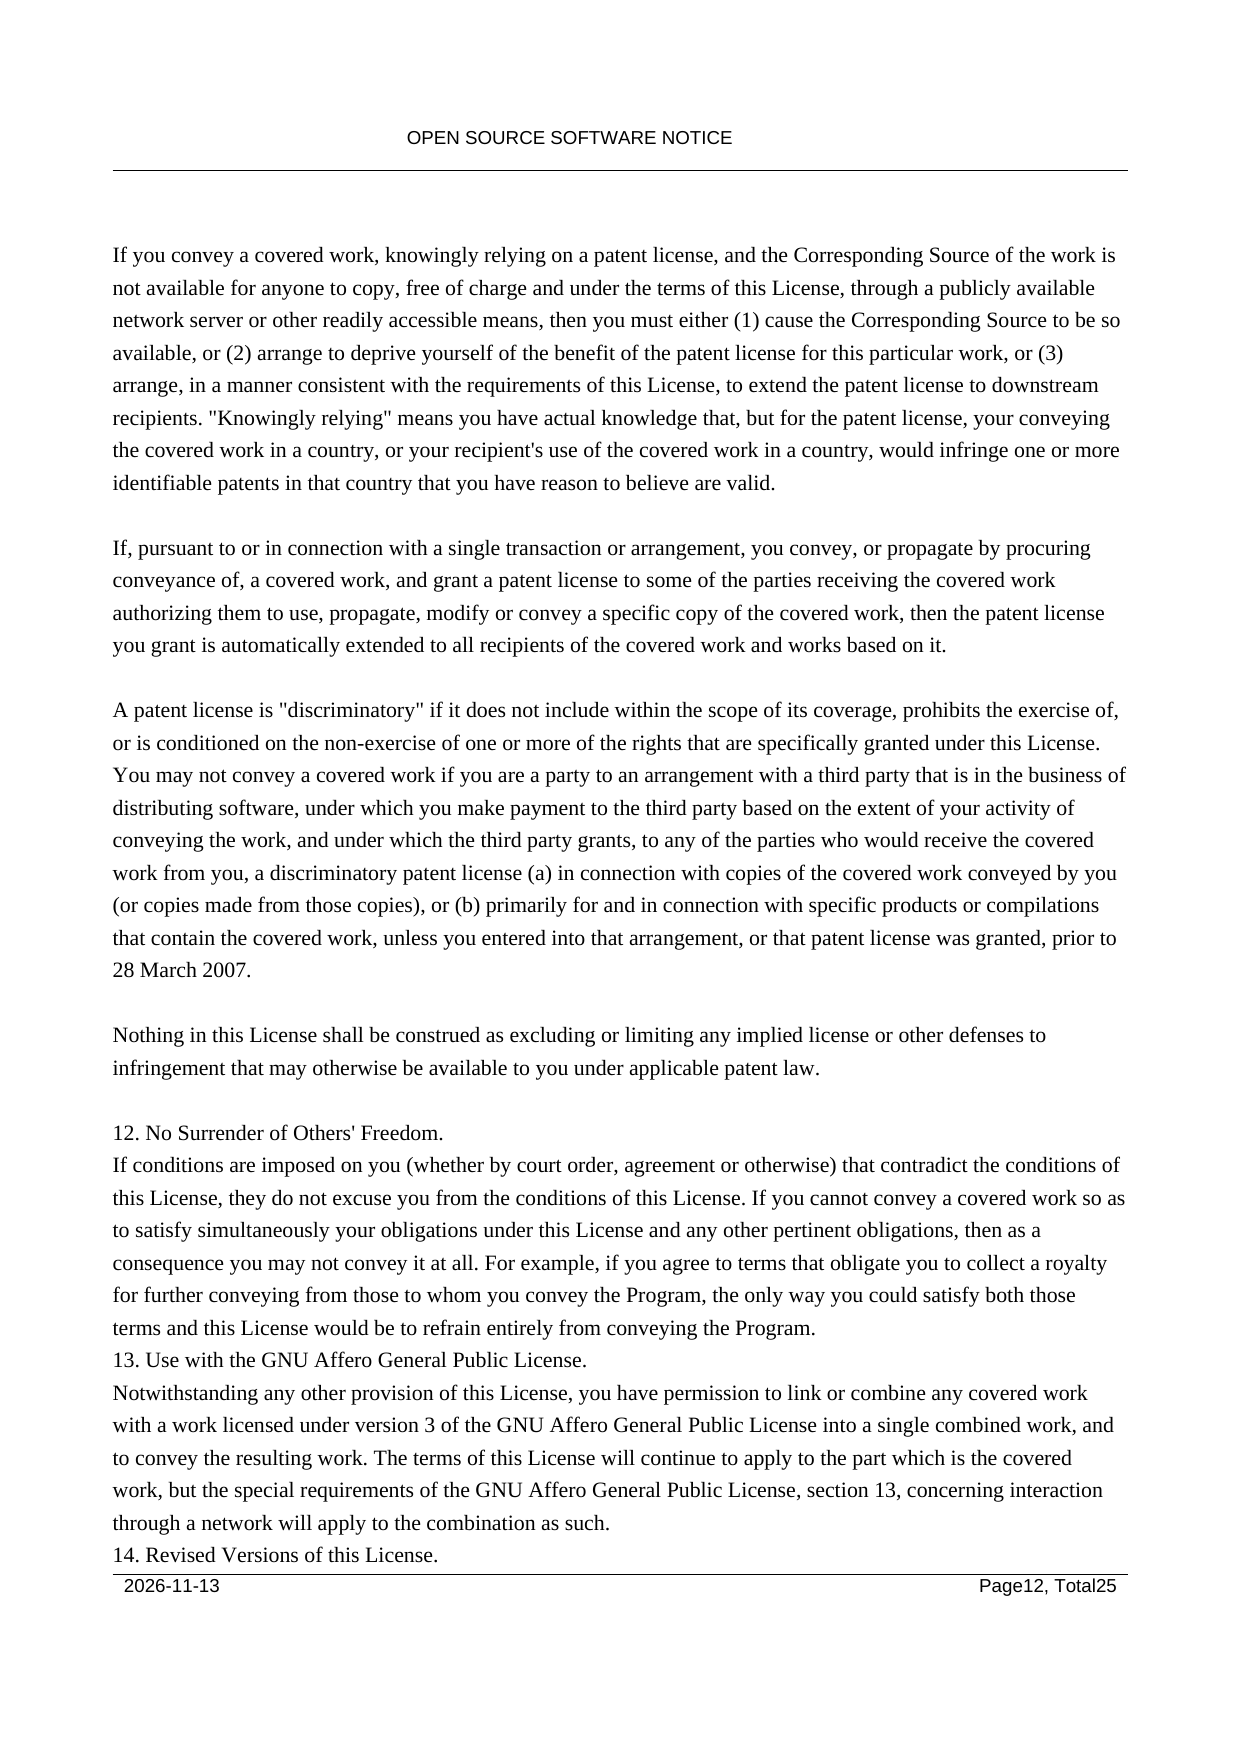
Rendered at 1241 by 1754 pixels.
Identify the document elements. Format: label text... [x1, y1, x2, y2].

text 14. Revised Versions of this License. [112, 1539, 1128, 1571]
text A patent license is "discriminatory" if it does not include within the scope of its coverage, prohibits the exercise of, or is conditioned on the non-exercise of one or more of the rights that are specifically granted under this License. You may not convey a covered work if you are a party to an arrangement with a third party that is in the business of distributing software, under which you make payment to the third party based on the extent of your activity of conveying the work, and under which the third party grants, to any of the parties who would receive the covered work from you, a discriminatory patent license (a) in connection with copies of the covered work conveyed by you (or copies made from those copies), or (b) primarily for and in connection with specific products or compilations that contain the covered work, unless you entered into that arrangement, or that patent license was granted, prior to 28 March 2007. [112, 694, 1128, 986]
text Notwithstanding any other provision of this License, you have permission to link or combine any covered work with a work licensed under version 3 of the GNU Affero General Public License into a single combined work, and to convey the resulting work. The terms of this License will continue to apply to the part which is the covered work, but the special requirements of the GNU Affero General Public License, section 13, concerning interaction through a network will apply to the combination as such. [112, 1376, 1128, 1539]
text If conditions are imposed on you (whether by court order, agreement or otherwise) that contradict the conditions of this License, they do not excuse you from the conditions of this License. If you cannot convey a covered work so as to satisfy simultaneously your obligations under this License and any other pertinent obligations, then as a consequence you may not convey it at all. For example, if you agree to terms that obligate you to collect a royalty for further conveying from those to whom you convey the Program, the only way you could satisfy both those terms and this License would be to refrain entirely from conveying the Program. [112, 1149, 1128, 1344]
text Nothing in this License shall be construed as excluding or limiting any implied license or other defenses to infringement that may otherwise be available to you under applicable patent law. [112, 1019, 1128, 1084]
text 13. Use with the GNU Affero General Public License. [112, 1344, 1128, 1376]
text If, pursuant to or in connection with a single transaction or arrangement, you convey, or propagate by procuring conveyance of, a covered work, and grant a patent license to some of the parties receiving the covered work authorizing them to use, propagate, modify or convey a specific copy of the covered work, then the patent license you grant is automatically extended to all recipients of the covered work and works based on it. [112, 531, 1128, 661]
text If you convey a covered work, knowingly relying on a patent license, and the Corresponding Source of the work is not available for anyone to copy, free of charge and under the terms of this License, through a publicly available network server or other readily accessible means, then you must either (1) cause the Corresponding Source to be so available, or (2) arrange to deprive yourself of the benefit of the patent license for this particular work, or (3) arrange, in a manner consistent with the requirements of this License, to extend the patent license to downstream recipients. "Knowingly relying" means you have actual knowledge that, but for the patent license, your conveying the covered work in a country, or your recipient's use of the covered work in a country, would infringe one or more identifiable patents in that country that you have reason to believe are valid. [112, 239, 1128, 499]
text 12. No Surrender of Others' Freedom. [112, 1116, 1128, 1149]
